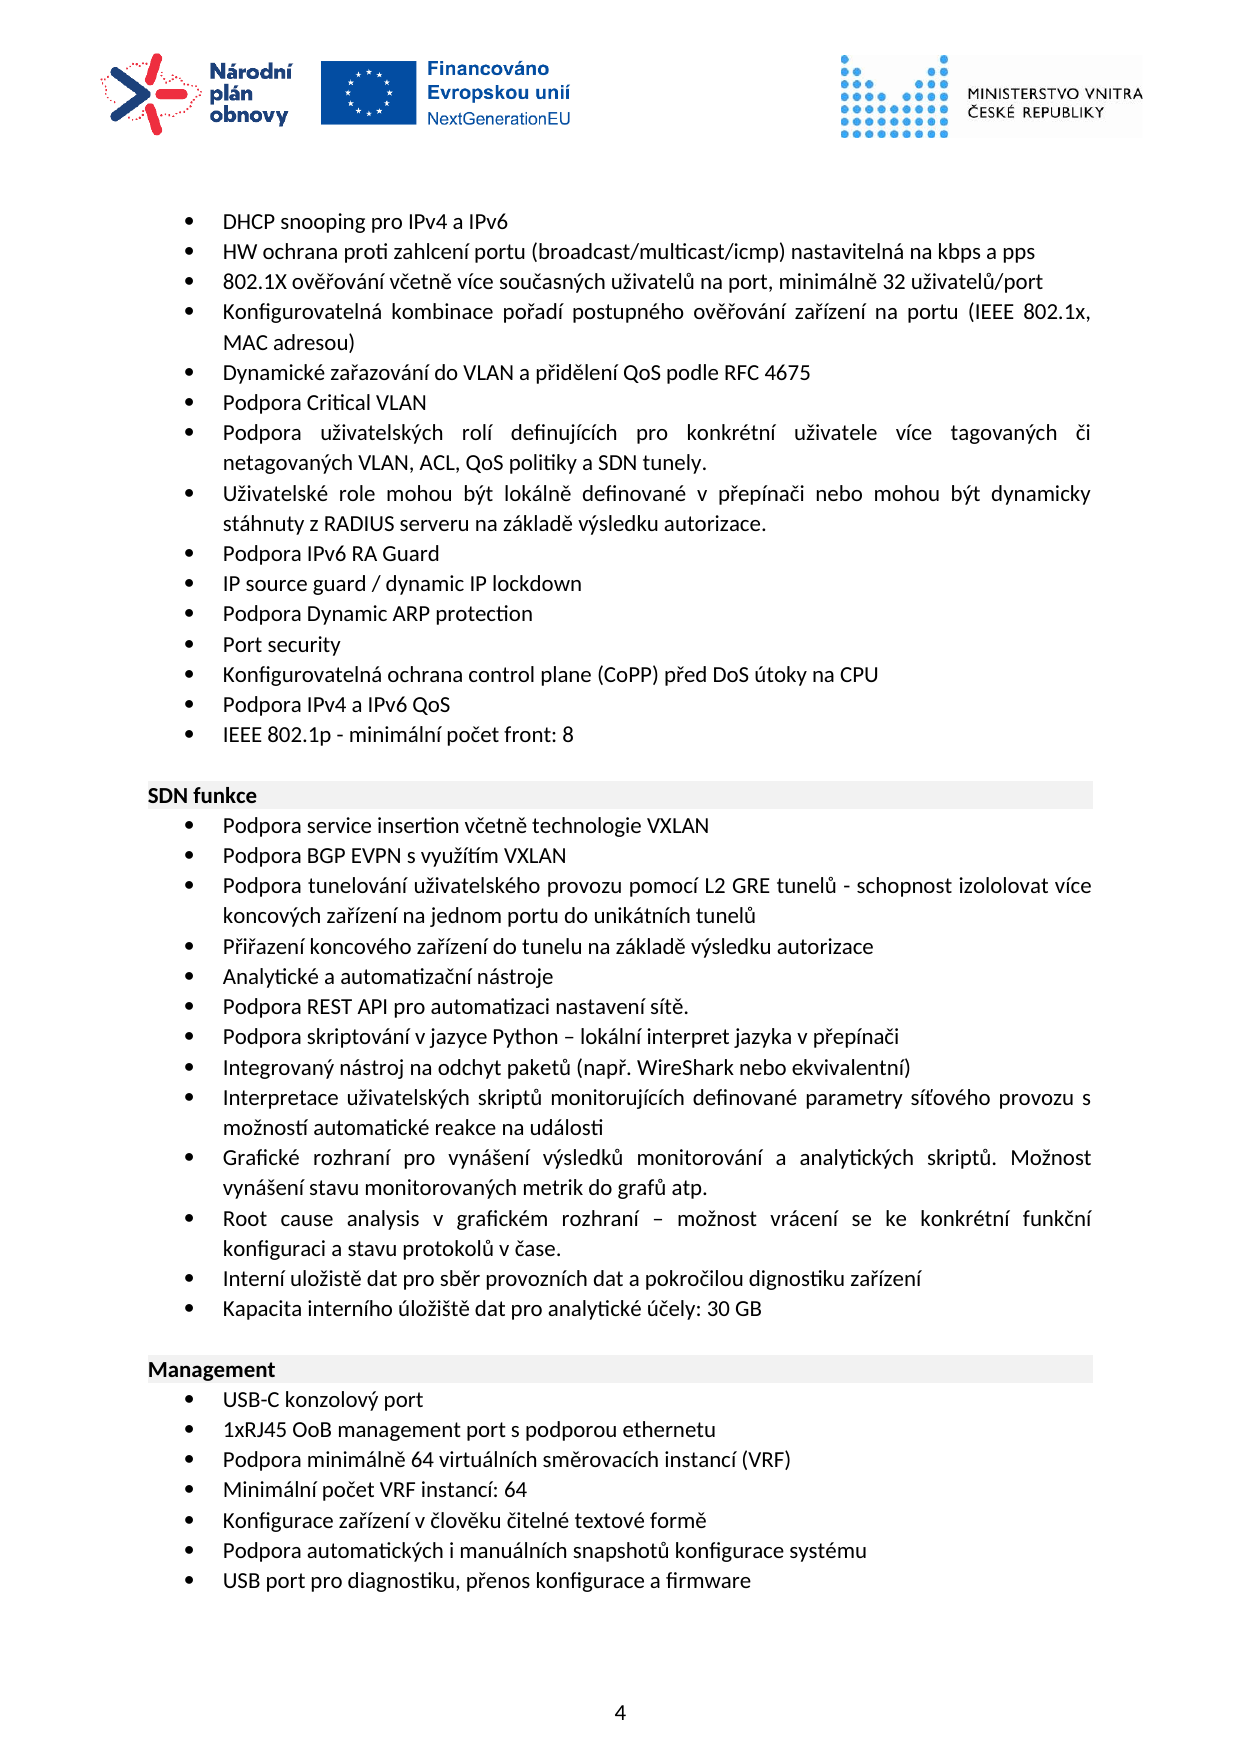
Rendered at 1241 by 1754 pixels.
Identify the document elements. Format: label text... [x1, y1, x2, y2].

list Podpora BGP EVPN s využítím VXLAN [185, 841, 1093, 869]
picture [88, 44, 310, 145]
list Analytické a automatizační nástroje [185, 962, 1093, 990]
list 802.1X ověřování včetně více současných uživatelů na port, minimálně 32 uživatelů/port [185, 267, 1093, 295]
list Podpora Dynamic ARP protection [185, 599, 1093, 627]
list Podpora IPv6 RA Guard [185, 539, 1093, 567]
list 1xRJ45 OoB management port s podporou ethernetu [185, 1415, 1093, 1443]
list DHCP snooping pro IPv4 a IPv6 [185, 207, 1093, 235]
list Konfigurovatelná ochrana control plane (CoPP) před DoS útoky na CPU [185, 660, 1093, 688]
list Podpora uživatelských rolí definujících pro konkrétní uživatele více tagovaných či netagovaných VLAN, ACL, QoS politiky a SDN tunely. [185, 418, 1093, 476]
list Grafické rozhraní pro vynášení výsledků monitorování a analytických skriptů. Možnost vynášení stavu monitorovaných metrik do grafů atp. [185, 1143, 1093, 1201]
list Kapacita interního úložiště dat pro analytické účely: 30 GB [185, 1294, 1093, 1322]
list Konfigurace zařízení v člověku čitelné textové formě [185, 1506, 1093, 1534]
list Interní uložistě dat pro sběr provozních dat a pokročilou dignostiku zařízení [185, 1264, 1093, 1292]
list Podpora minimálně 64 virtuálních směrovacích instancí (VRF) [185, 1445, 1093, 1473]
list Root cause analysis v grafickém rozhraní – možnost vrácení se ke konkrétní funkční konfiguraci a stavu protokolů v čase. [185, 1204, 1093, 1262]
list Přiřazení koncového zařízení do tunelu na základě výsledku autorizace [185, 932, 1093, 960]
list Port security [185, 630, 1093, 658]
list Podpora Critical VLAN [185, 388, 1093, 416]
list IEEE 802.1p - minimální počet front: 8 [185, 720, 1093, 748]
picture [312, 55, 587, 129]
list IP source guard / dynamic IP lockdown [185, 569, 1093, 597]
list HW ochrana proti zahlcení portu (broadcast/multicast/icmp) nastavitelná na kbps a pps [185, 237, 1093, 265]
list Podpora service insertion včetně technologie VXLAN [185, 811, 1093, 839]
list Minimální počet VRF instancí: 64 [185, 1476, 1093, 1503]
list SDN funkce [148, 781, 1093, 809]
list Podpora tunelování uživatelského provozu pomocí L2 GRE tunelů - schopnost izololovat více koncových zařízení na jednom portu do unikátních tunelů [185, 871, 1093, 929]
list Podpora automatických i manuálních snapshotů konfigurace systému [185, 1536, 1093, 1564]
list Podpora REST API pro automatizaci nastavení sítě. [185, 992, 1093, 1020]
list Uživatelské role mohou být lokálně definované v přepínači nebo mohou být dynamicky stáhnuty z RADIUS serveru na základě výsledku autorizace. [185, 479, 1093, 537]
list USB port pro diagnostiku, přenos konfigurace a firmware [185, 1566, 1093, 1594]
list Dynamické zařazování do VLAN a přidělení QoS podle RFC 4675 [185, 358, 1093, 386]
list Podpora skriptování v jazyce Python – lokální interpret jazyka v přepínači [185, 1022, 1093, 1050]
list USB-C konzolový port [185, 1385, 1093, 1413]
picture [841, 55, 1143, 138]
list Management [148, 1355, 1093, 1383]
list Konfigurovatelná kombinace pořadí postupného ověřování zařízení na portu (IEEE 802.1x, MAC adresou) [185, 297, 1093, 356]
list Interpretace uživatelských skriptů monitorujících definované parametry síťového provozu s možností automatické reakce na události [185, 1083, 1093, 1141]
list Integrovaný nástroj na odchyt paketů (např. WireShark nebo ekvivalentní) [185, 1053, 1093, 1081]
list Podpora IPv4 a IPv6 QoS [185, 690, 1093, 718]
